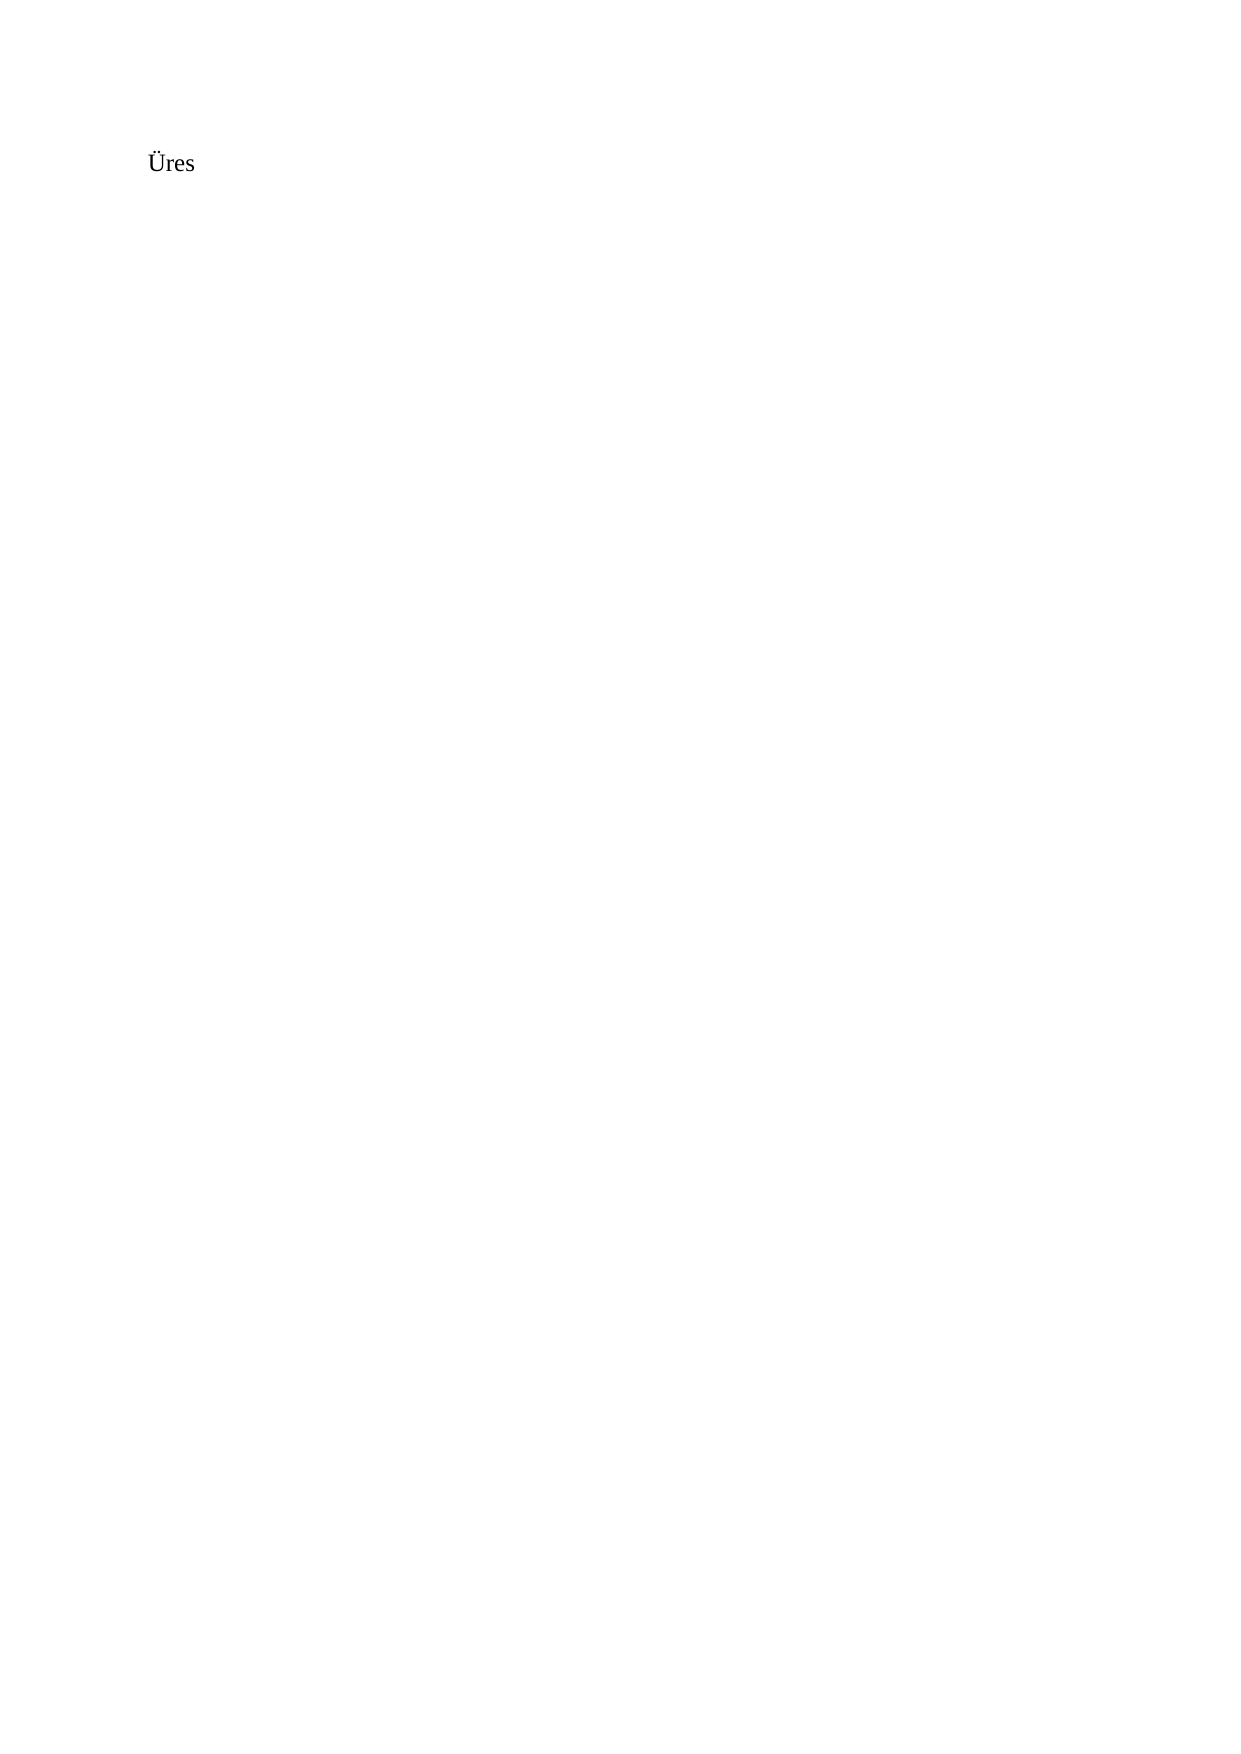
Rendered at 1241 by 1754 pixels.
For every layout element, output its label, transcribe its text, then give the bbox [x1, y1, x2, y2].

text Üres [148, 148, 1093, 176]
